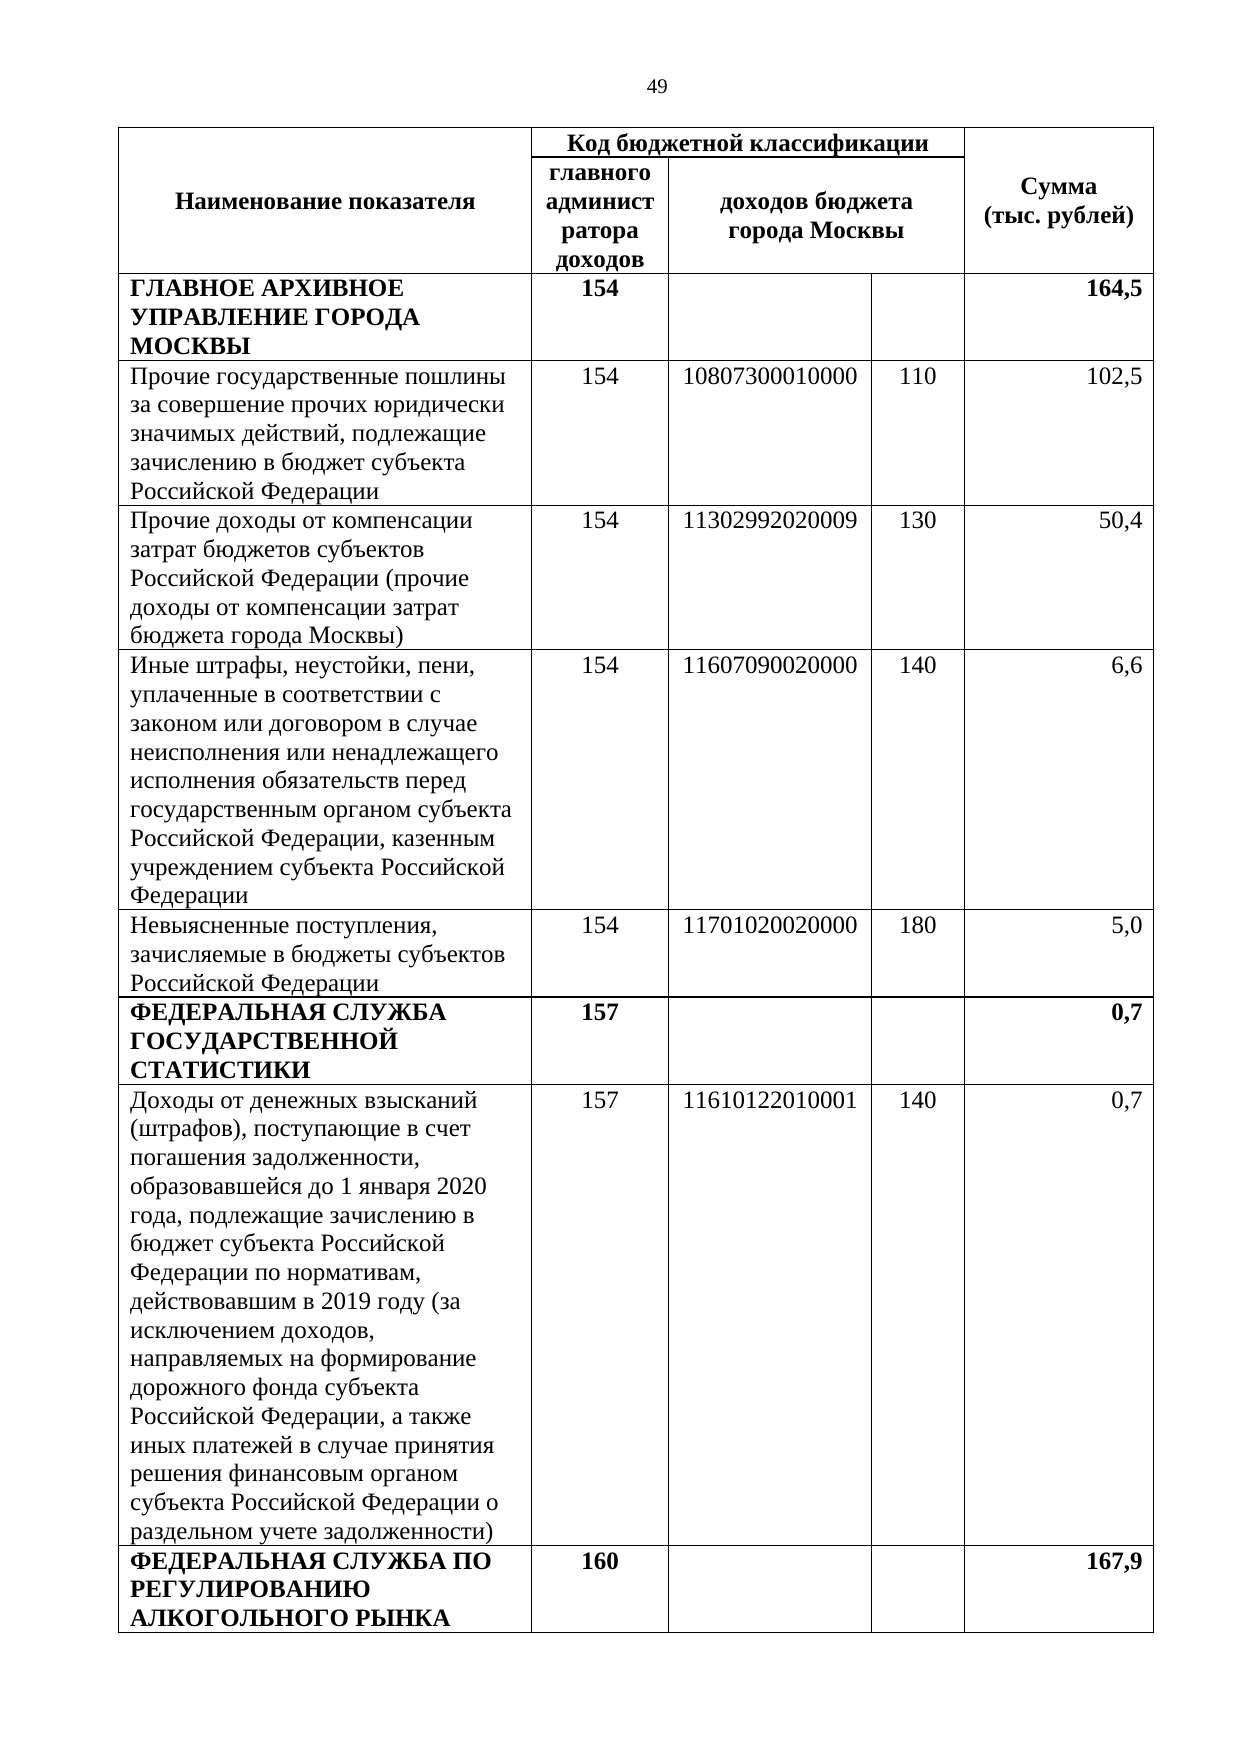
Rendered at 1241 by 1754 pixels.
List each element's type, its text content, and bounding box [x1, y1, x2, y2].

table_cell 164,5 [965, 274, 1153, 360]
table_cell ГЛАВНОЕ АРХИВНОЕ УПРАВЛЕНИЕ ГОРОДА МОСКВЫ [119, 274, 531, 360]
table_cell Иные штрафы, неустойки, пени, уплаченные в соответствии с законом или договором в случае неисполнения или ненадлежащего исполнения обязательств перед государственным органом субъекта Российской Федерации, казенным учреждением субъекта Российской Федерации [119, 650, 531, 909]
table_cell 110 [872, 361, 964, 504]
table_header Код бюджетной классификации [532, 128, 964, 156]
table_cell ФЕДЕРАЛЬНАЯ СЛУЖБА ГОСУДАРСТВЕННОЙ СТАТИСТИКИ [119, 998, 531, 1084]
table_cell 11607090020000 [669, 650, 871, 909]
table_header Сумма (тыс. рублей) [965, 128, 1153, 272]
table_cell 157 [532, 1085, 668, 1545]
table_cell 154 [532, 910, 668, 996]
table_cell 0,7 [965, 998, 1153, 1084]
table_cell 154 [532, 361, 668, 504]
table_cell 157 [532, 998, 668, 1084]
table_cell 154 [532, 274, 668, 360]
table_cell 180 [872, 910, 964, 996]
table_cell 5,0 [965, 910, 1153, 996]
table_cell 102,5 [965, 361, 1153, 504]
table_cell 160 [532, 1546, 668, 1632]
table_cell Прочие государственные пошлины за совершение прочих юридически значимых действий, подлежащие зачислению в бюджет субъекта Российской Федерации [119, 361, 531, 504]
table_cell 130 [872, 506, 964, 649]
table_cell 6,6 [965, 650, 1153, 909]
table_cell 10807300010000 [669, 361, 871, 504]
table_cell [872, 998, 964, 1084]
table_cell 50,4 [965, 506, 1153, 649]
table_cell 11610122010001 [669, 1085, 871, 1545]
table_cell Невыясненные поступления, зачисляемые в бюджеты субъектов Российской Федерации [119, 910, 531, 996]
table_cell 11701020020000 [669, 910, 871, 996]
table_cell главного администратора доходов [532, 158, 668, 272]
table_header Наименование показателя [119, 128, 531, 272]
table_cell 0,7 [965, 1085, 1153, 1545]
table_cell [872, 1546, 964, 1632]
table_cell [669, 1546, 871, 1632]
table_cell [669, 998, 871, 1084]
table_cell Прочие доходы от компенсации затрат бюджетов субъектов Российской Федерации (прочие доходы от компенсации затрат бюджета города Москвы) [119, 506, 531, 649]
table_cell 154 [532, 506, 668, 649]
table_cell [119, 1085, 531, 1545]
table_cell доходов бюджета города Москвы [669, 158, 964, 272]
table_cell 140 [872, 650, 964, 909]
table_cell [669, 274, 871, 360]
table_cell [872, 274, 964, 360]
table_cell 154 [532, 650, 668, 909]
table_cell 11302992020009 [669, 506, 871, 649]
table_cell ФЕДЕРАЛЬНАЯ СЛУЖБА ПО РЕГУЛИРОВАНИЮ АЛКОГОЛЬНОГО РЫНКА [119, 1546, 531, 1632]
table_cell 140 [872, 1085, 964, 1545]
table_cell 167,9 [965, 1546, 1153, 1632]
